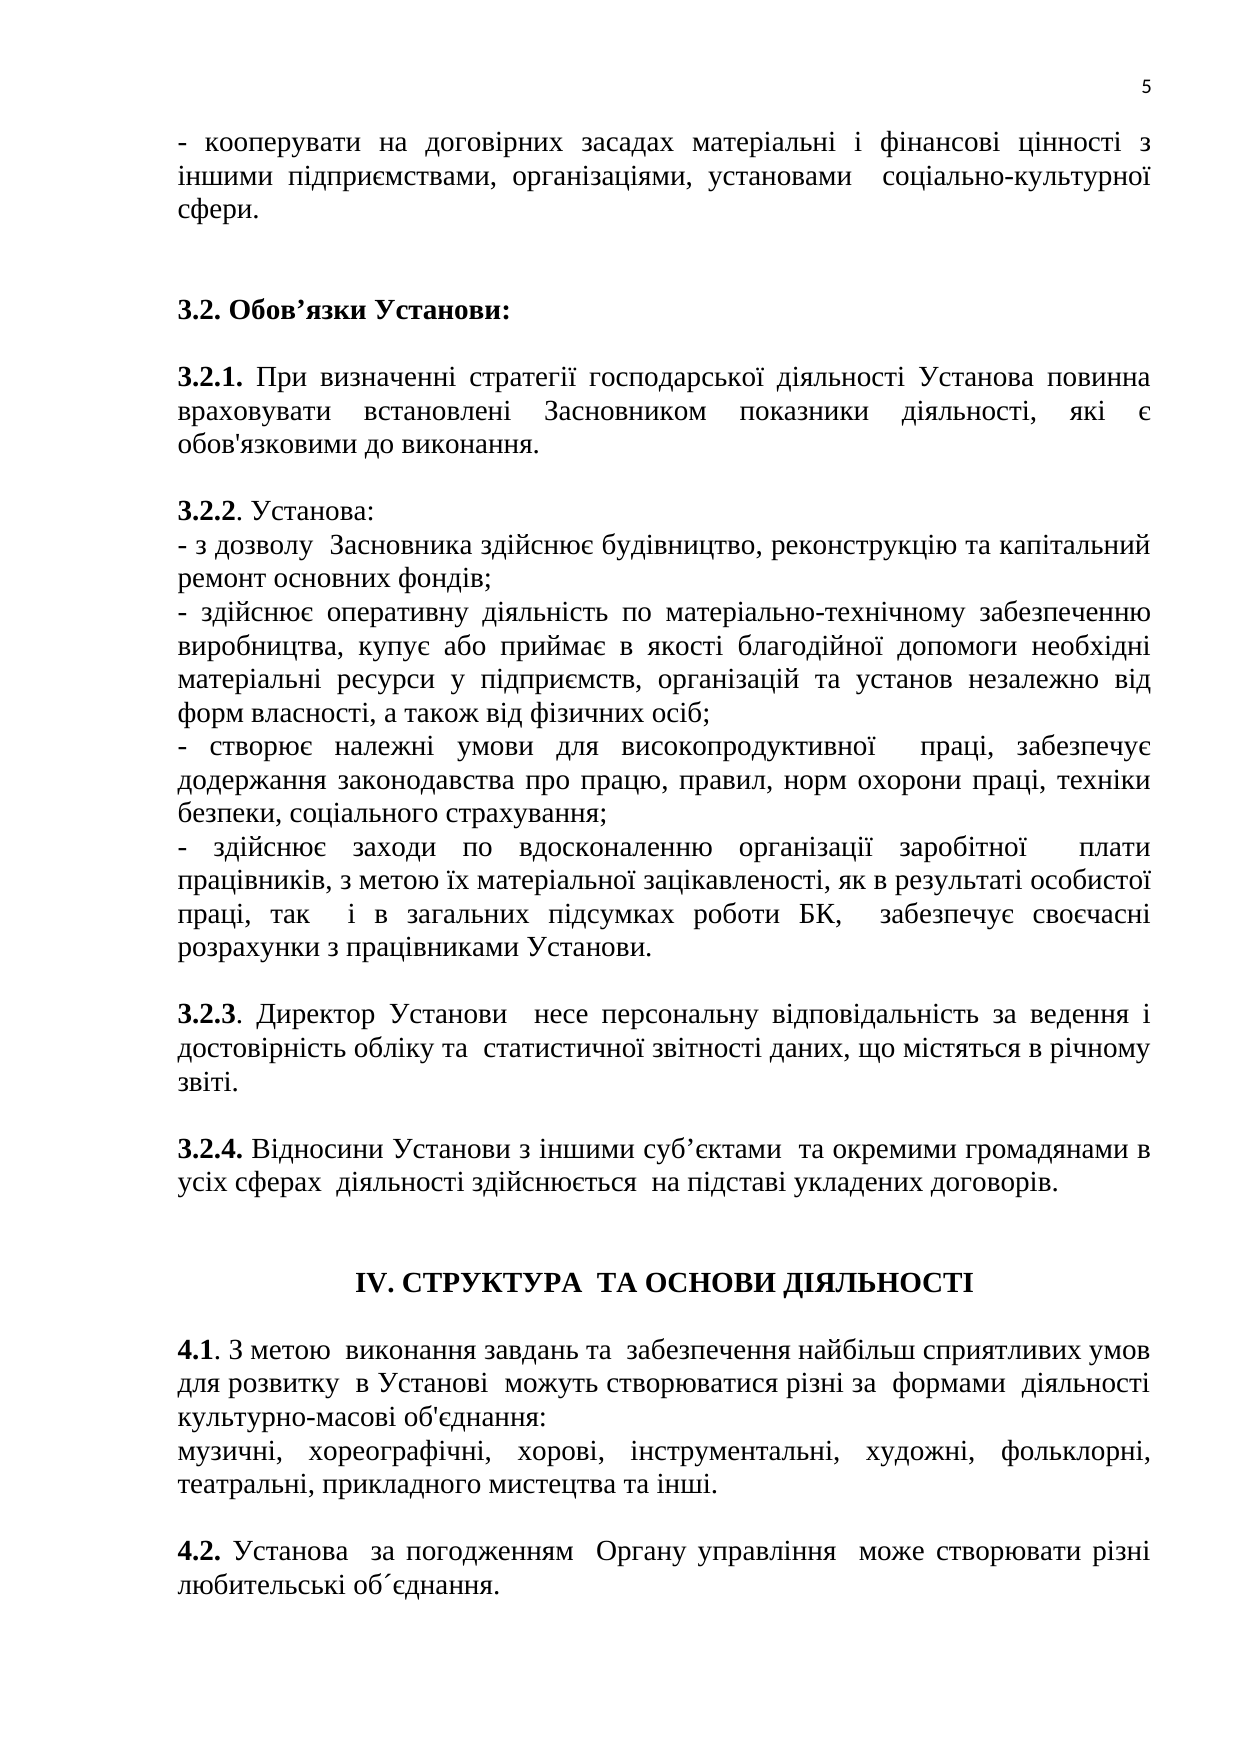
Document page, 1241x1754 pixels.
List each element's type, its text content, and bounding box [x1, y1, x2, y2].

text - здійснює оперативну діяльність по матеріально-технічному забезпеченню виробництва, купує або приймає в якості благодійної допомоги необхідні матеріальні ресурси у підприємств, організацій та установ незалежно від форм власності, а також від фізичних осіб; [177, 594, 1152, 728]
text 3.2.3. Директор Установи несе персональну відповідальність за ведення і достовірність обліку та статистичної звітності даних, що містяться в річному звіті. [177, 997, 1152, 1097]
text 4.2. Установа за погодженням Органу управління може створювати різні любительські об´єднання. [177, 1533, 1152, 1600]
text - кооперувати на договірних засадах матеріальні і фінансові цінності з іншими підприємствами, організаціями, установами соціально-культурної сфери. [177, 124, 1152, 225]
text музичні, хореографічні, хорові, інструментальні, художні, фольклорні, театральні, прикладного мистецтва та інші. [177, 1433, 1152, 1500]
text 3.2.2. Установа: [177, 493, 1152, 527]
text - здійснює заходи по вдосконаленню організації заробітної плати працівників, з метою їх матеріальної зацікавленості, як в результаті особистої праці, так і в загальних підсумках роботи БК, забезпечує своєчасні розрахунки з працівниками Установи. [177, 829, 1152, 963]
text 3.2.1. При визначенні стратегії господарської діяльності Установа повинна враховувати встановлені Засновником показники діяльності, які є обов'язковими до виконання. [177, 359, 1152, 460]
text ІV. СТРУКТУРА ТА ОСНОВИ ДІЯЛЬНОСТІ [177, 1265, 1152, 1298]
text 3.2. Обов’язки Установи: [177, 292, 1152, 326]
text - з дозволу Засновника здійснює будівництво, реконструкцію та капітальний ремонт основних фондів; [177, 527, 1152, 594]
text 4.1. З метою виконання завдань та забезпечення найбільш сприятливих умов для розвитку в Установі можуть створюватися різні за формами діяльності культурно-масові об'єднання: [177, 1332, 1152, 1433]
text - створює належні умови для високопродуктивної праці, забезпечує додержання законодавства про працю, правил, норм охорони праці, техніки безпеки, соціального страхування; [177, 728, 1152, 829]
text 3.2.4. Відносини Установи з іншими суб’єктами та окремими громадянами в усіх сферах діяльності здійснюється на підставі укладених договорів. [177, 1131, 1152, 1198]
